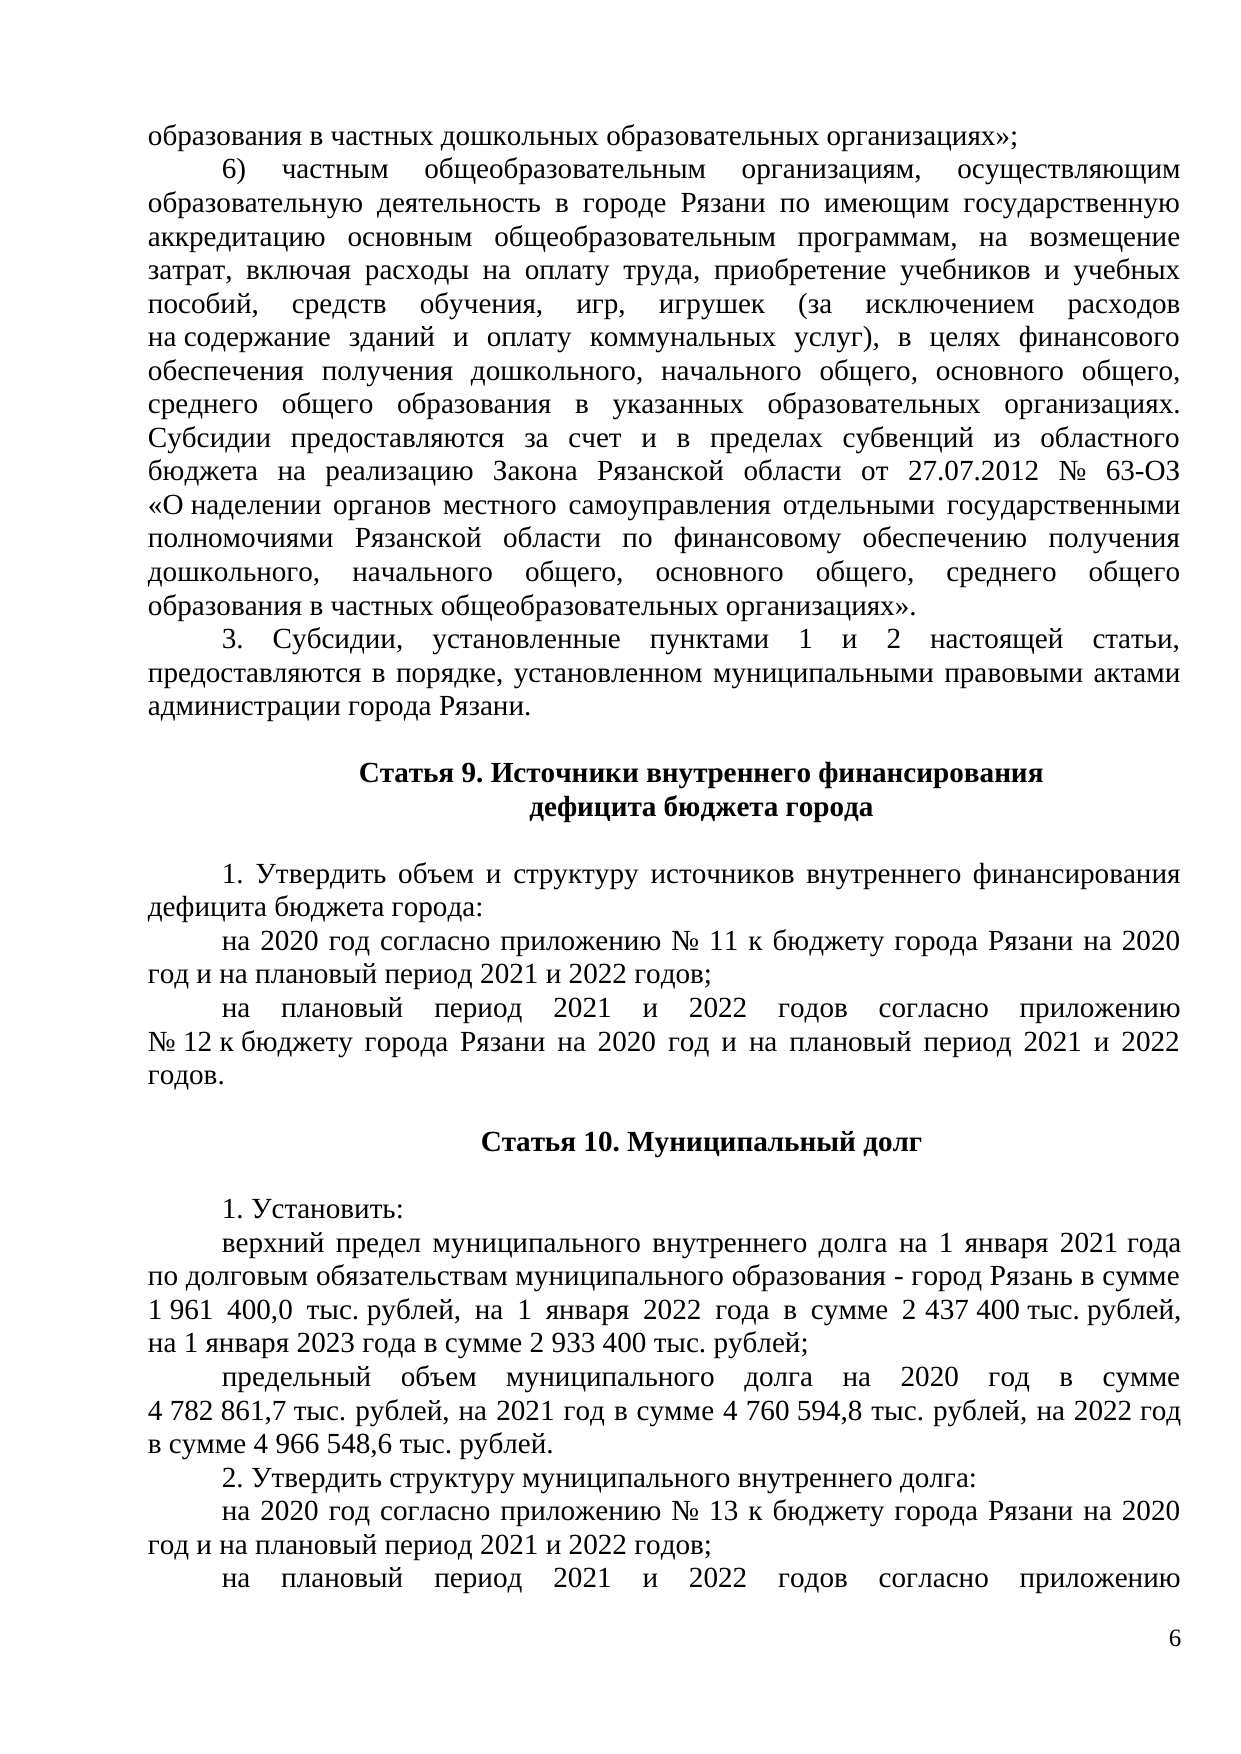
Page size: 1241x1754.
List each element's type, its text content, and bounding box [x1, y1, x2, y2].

text дефицита бюджета города [148, 789, 1181, 822]
text 6) частным общеобразовательным организациям, осуществляющим образовательную деятельность в городе Рязани по имеющим государственную аккредитацию основным общеобразовательным программам, на возмещение затрат, включая расходы на оплату труда, приобретение учебников и учебных пособий, средств обучения, игр, игрушек (за исключением расходов на содержание зданий и оплату коммунальных услуг), в целях финансового обеспечения получения дошкольного, начального общего, основного общего, среднего общего образования в указанных образовательных организациях. Субсидии предоставляются за счет и в пределах субвенций из областного бюджета на реализацию Закона Рязанской области от 27.07.2012 № 63-ОЗ «О наделении органов местного самоуправления отдельными государственными полномочиями Рязанской области по финансовому обеспечению получения дошкольного, начального общего, основного общего, среднего общего образования в частных общеобразовательных организациях». [148, 152, 1181, 621]
text 1. Утвердить объем и структуру источников внутреннего финансирования дефицита бюджета города: [148, 856, 1181, 923]
text Статья 10. Муниципальный долг [148, 1124, 1181, 1158]
text на плановый период 2021 и 2022 годов согласно приложению № 12 к бюджету города Рязани на 2020 год и на плановый период 2021 и 2022 годов. [148, 990, 1181, 1091]
text 1. Установить: [148, 1191, 1181, 1225]
text верхний предел муниципального внутреннего долга на 1 января 2021 года по долговым обязательствам муниципального образования - город Рязань в сумме 1 961 400,0 тыс. рублей, на 1 января 2022 года в сумме 2 437 400 тыс. рублей, на 1 января 2023 года в сумме 2 933 400 тыс. рублей; [148, 1225, 1181, 1359]
text 2. Утвердить структуру муниципального внутреннего долга: [148, 1460, 1181, 1493]
text 3. Субсидии, установленные пунктами 1 и 2 настоящей статьи, предоставляются в порядке, установленном муниципальными правовыми актами администрации города Рязани. [148, 621, 1181, 722]
text Статья 9. Источники внутреннего финансирования [148, 755, 1181, 789]
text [148, 1560, 1181, 1594]
text на 2020 год согласно приложению № 11 к бюджету города Рязани на 2020 год и на плановый период 2021 и 2022 годов; [148, 923, 1181, 990]
text на 2020 год согласно приложению № 13 к бюджету города Рязани на 2020 год и на плановый период 2021 и 2022 годов; [148, 1493, 1181, 1560]
text предельный объем муниципального долга на 2020 год в сумме 4 782 861,7 тыс. рублей, на 2021 год в сумме 4 760 594,8 тыс. рублей, на 2022 год в сумме 4 966 548,6 тыс. рублей. [148, 1359, 1181, 1460]
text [148, 118, 1181, 152]
